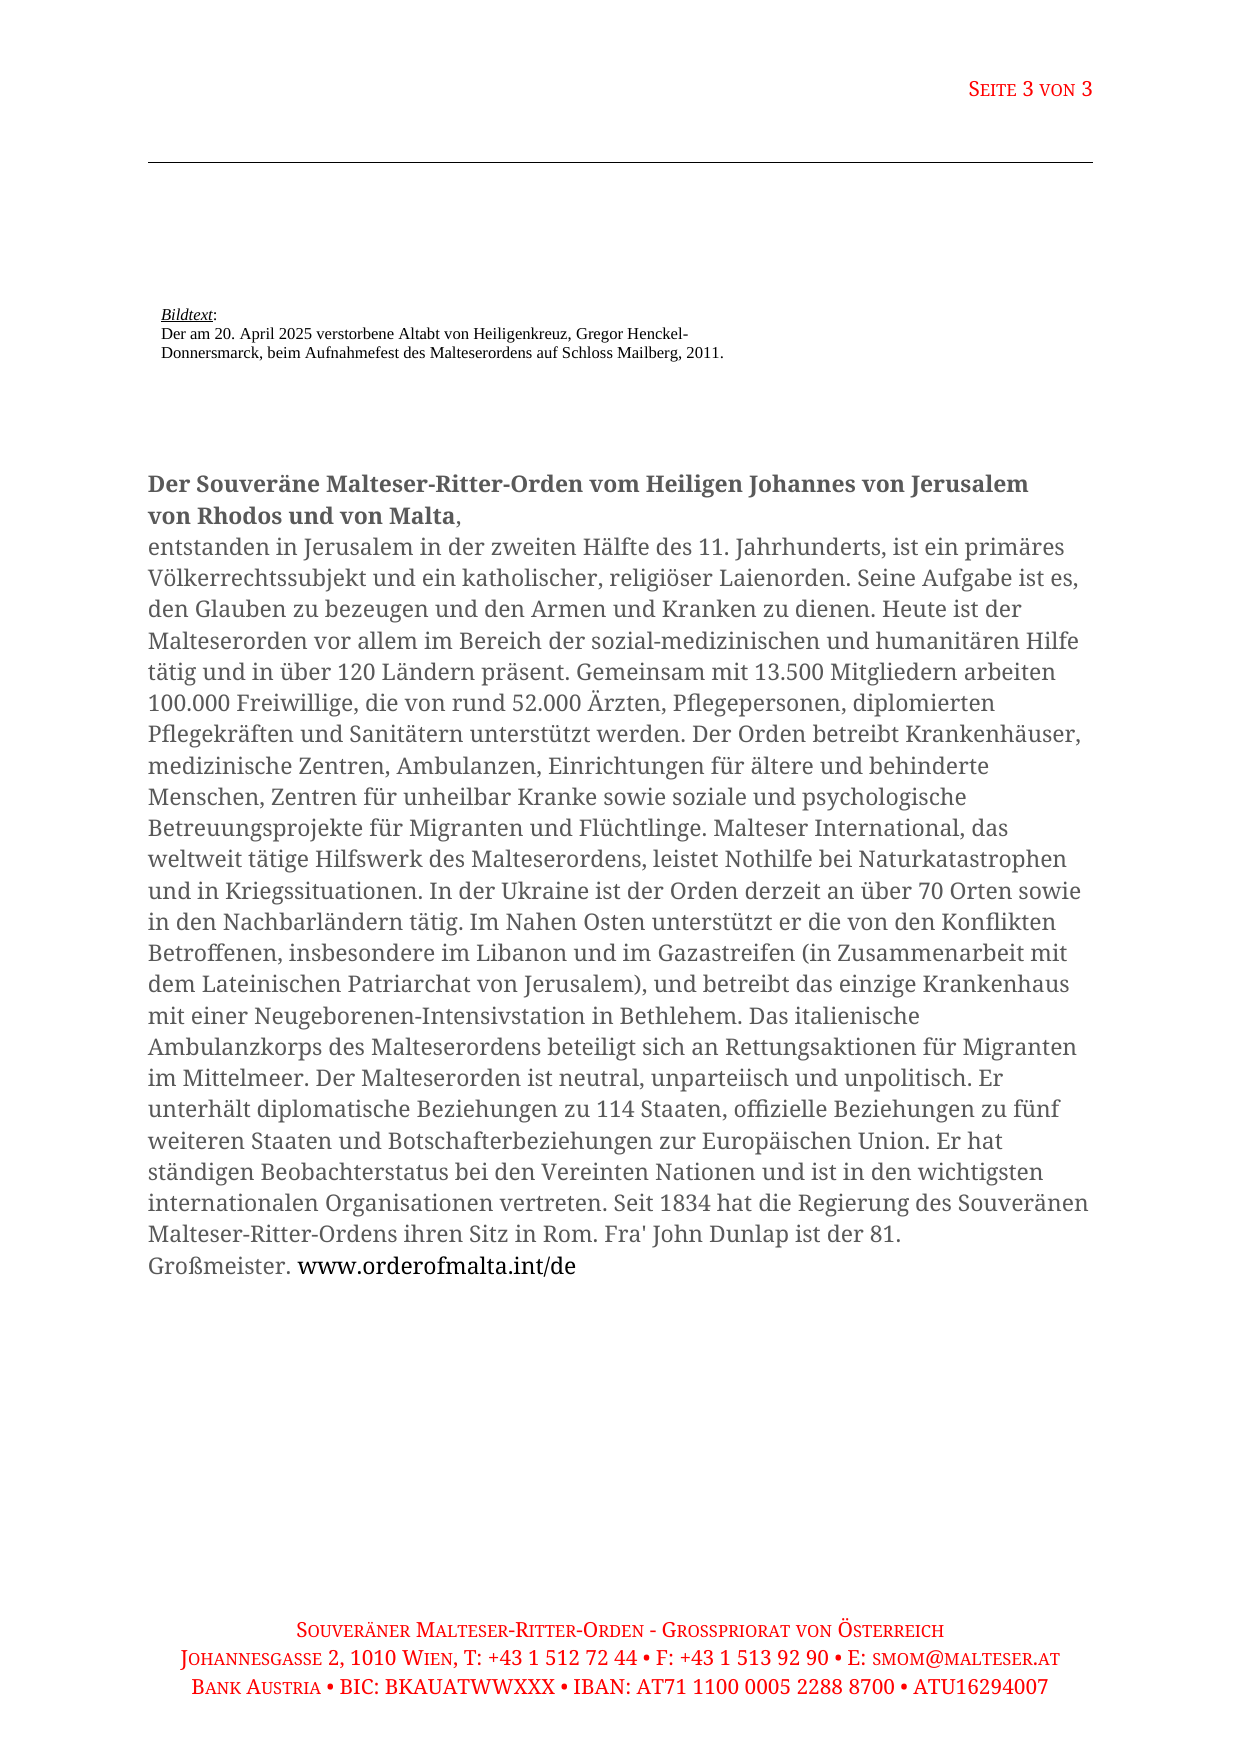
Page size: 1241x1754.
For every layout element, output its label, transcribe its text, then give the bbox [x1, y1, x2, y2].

text entstanden in Jerusalem in der zweiten Hälfte des 11. Jahrhunderts, ist ein primäres Völkerrechtssubjekt und ein katholischer, religiöser Laienorden. Seine Aufgabe ist es, den Glauben zu bezeugen und den Armen und Kranken zu dienen. Heute ist der Malteserorden vor allem im Bereich der sozial-medizinischen und humanitären Hilfe tätig und in über 120 Ländern präsent. Gemeinsam mit 13.500 Mitgliedern arbeiten 100.000 Freiwillige, die von rund 52.000 Ärzten, Pflegepersonen, diplomierten Pflegekräften und Sanitätern unterstützt werden. Der Orden betreibt Krankenhäuser, medizinische Zentren, Ambulanzen, Einrichtungen für ältere und behinderte Menschen, Zentren für unheilbar Kranke sowie soziale und psychologische Betreuungsprojekte für Migranten und Flüchtlinge. Malteser International, das weltweit tätige Hilfswerk des Malteserordens, leistet Nothilfe bei Naturkatastrophen und in Kriegssituationen. In der Ukraine ist der Orden derzeit an über 70 Orten sowie in den Nachbarländern tätig. Im Nahen Osten unterstützt er die von den Konflikten Betroffenen, insbesondere im Libanon und im Gazastreifen (in Zusammenarbeit mit dem Lateinischen Patriarchat von Jerusalem), und betreibt das einzige Krankenhaus mit einer Neugeborenen-Intensivstation in Bethlehem. Das italienische Ambulanzkorps des Malteserordens beteiligt sich an Rettungsaktionen für Migranten im Mittelmeer. Der Malteserorden ist neutral, unparteiisch und unpolitisch. Er unterhält diplomatische Beziehungen zu 114 Staaten, offizielle Beziehungen zu fünf weiteren Staaten und Botschafterbeziehungen zur Europäischen Union. Er hat ständigen Beobachterstatus bei den Vereinten Nationen und ist in den wichtigsten internationalen Organisationen vertreten. Seit 1834 hat die Regierung des Souveränen Malteser-Ritter-Ordens ihren Sitz in Rom. Fra' John Dunlap ist der 81. Großmeister. www.orderofmalta.int/de [148, 531, 1093, 1281]
text Der Souveräne Malteser-Ritter-Orden vom Heiligen Johannes von Jerusalem [148, 468, 1093, 499]
text von Rhodos und von Malta, [148, 499, 1093, 531]
